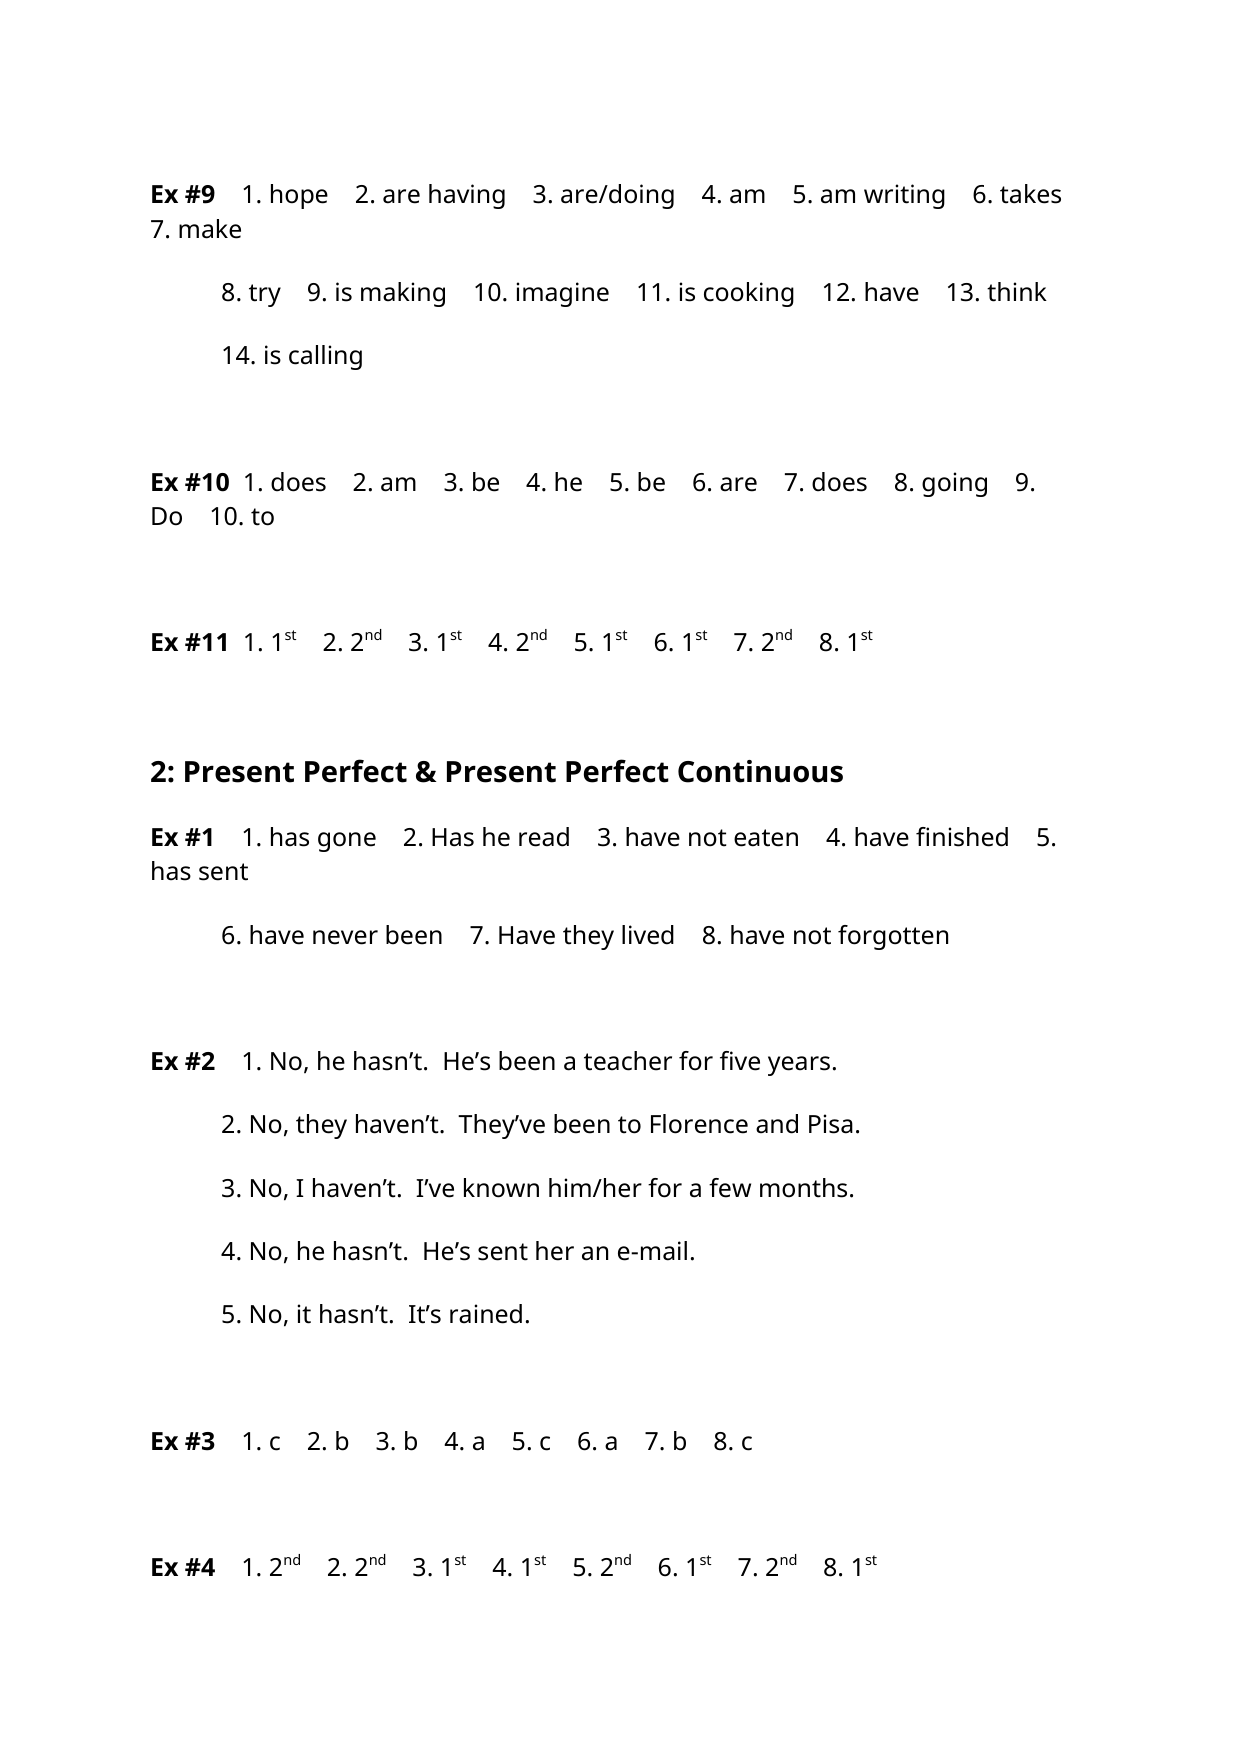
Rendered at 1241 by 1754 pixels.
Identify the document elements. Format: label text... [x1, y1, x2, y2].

text 8. try 9. is making 10. imagine 11. is cooking 12. have 13. think [150, 274, 1090, 308]
text Ex #2 1. No, he hasn’t. He’s been a teacher for five years. [150, 1044, 1090, 1078]
text 4. No, he hasn’t. He’s sent her an e-mail. [150, 1233, 1090, 1267]
text Ex #10 1. does 2. am 3. be 4. he 5. be 6. are 7. does 8. going 9. Do 10. to [150, 464, 1090, 532]
text Ex #11 1. 1st 2. 2nd 3. 1st 4. 2nd 5. 1st 6. 1st 7. 2nd 8. 1st [150, 625, 1090, 659]
text 3. No, I haven’t. I’ve known him/her for a few months. [150, 1170, 1090, 1204]
text 2. No, they haven’t. They’ve been to Florence and Pisa. [150, 1107, 1090, 1141]
text Ex #1 1. has gone 2. Has he read 3. have not eaten 4. have finished 5. has sent [150, 820, 1090, 888]
text 5. No, it hasn’t. It’s rained. [150, 1297, 1090, 1331]
text Ex #3 1. c 2. b 3. b 4. a 5. c 6. a 7. b 8. c [150, 1423, 1090, 1457]
text Ex #4 1. 2nd 2. 2nd 3. 1st 4. 1st 5. 2nd 6. 1st 7. 2nd 8. 1st [150, 1549, 1090, 1584]
text 14. is calling [150, 338, 1090, 372]
text 6. have never been 7. Have they lived 8. have not forgotten [150, 917, 1090, 951]
text Ex #9 1. hope 2. are having 3. are/doing 4. am 5. am writing 6. takes 7. make [150, 177, 1090, 245]
text 2: Present Perfect & Present Perfect Continuous [150, 751, 1090, 791]
